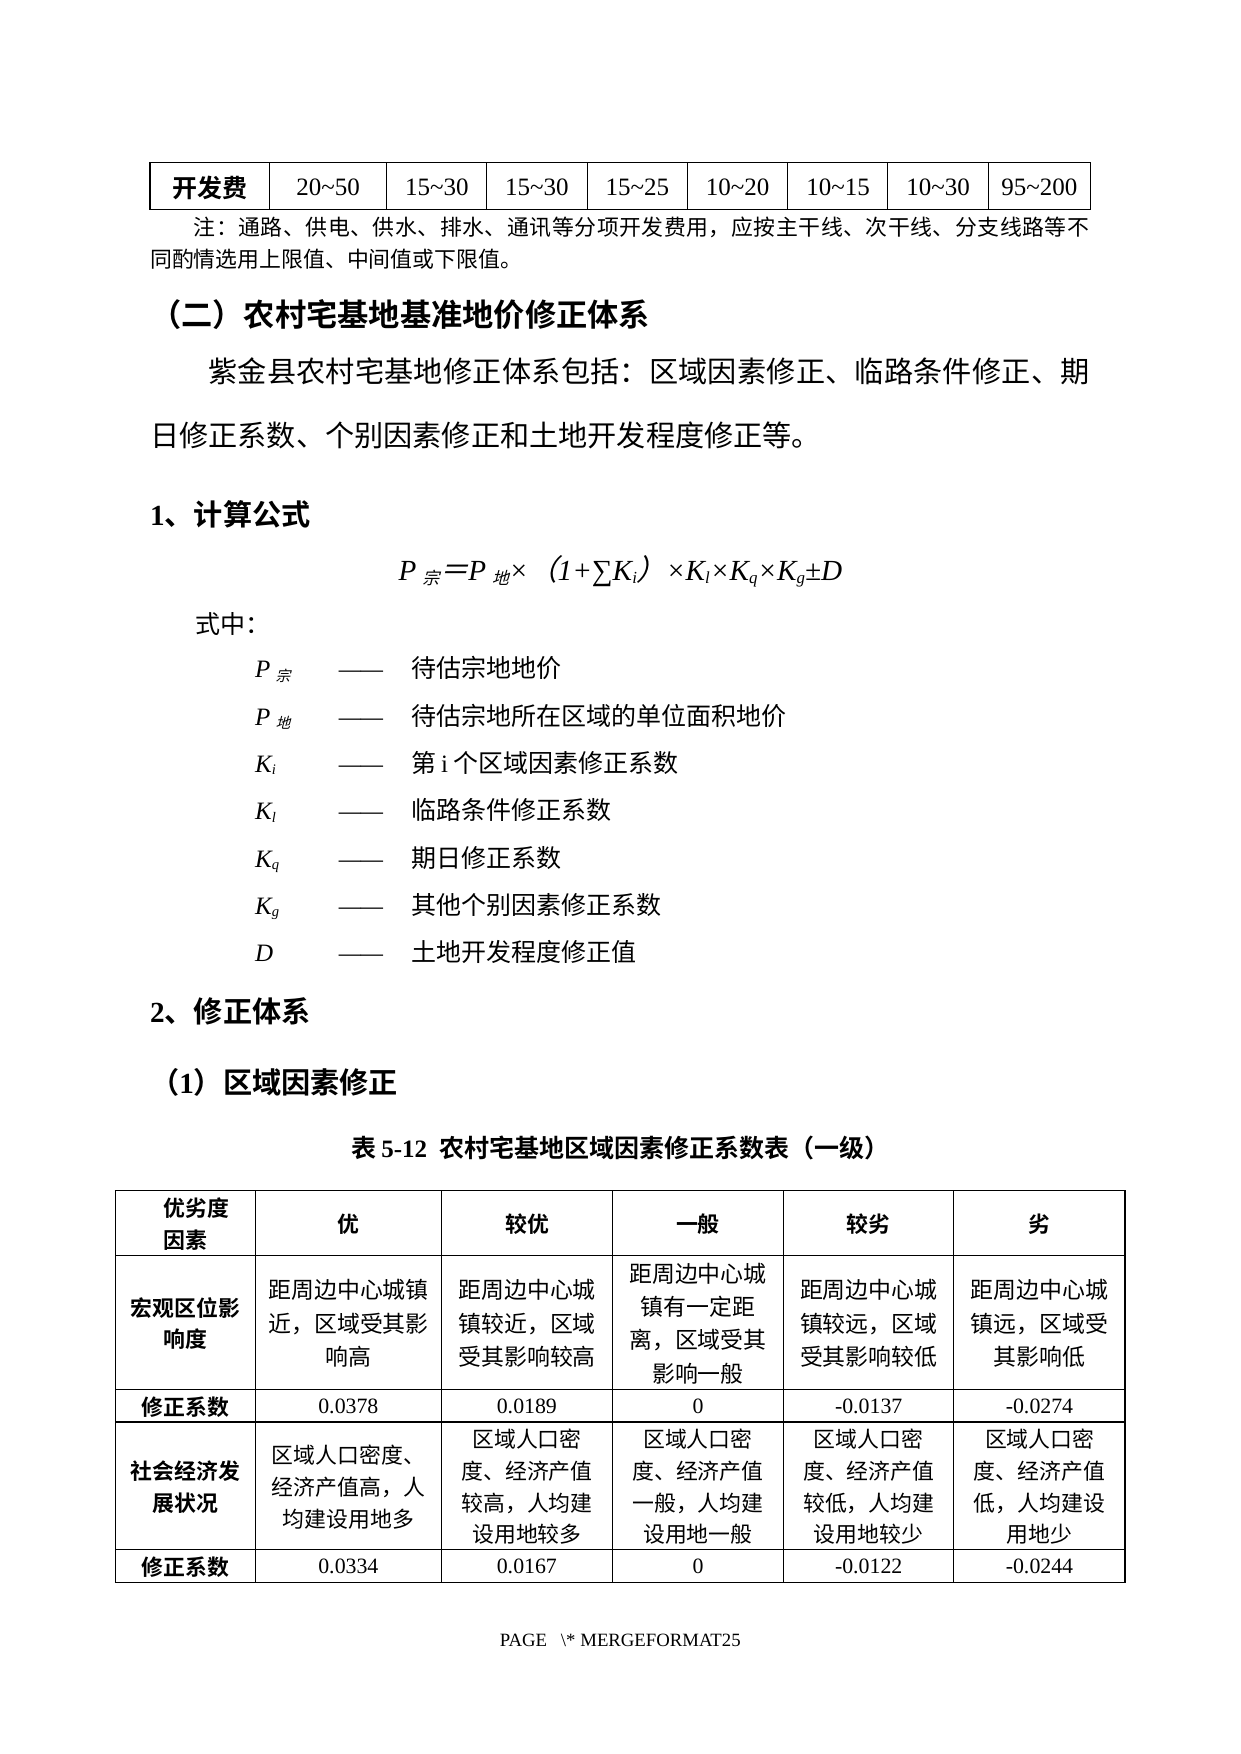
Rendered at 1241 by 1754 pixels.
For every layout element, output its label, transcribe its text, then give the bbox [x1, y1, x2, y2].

table_cell -0.0122 [784, 1550, 953, 1582]
text 注：通路、供电、供水、排水、通讯等分项开发费用，应按主干线、次干线、分支线路等不同酌情选用上限值、中间值或下限值。 [150, 210, 1090, 274]
table_cell Kl [244, 783, 327, 830]
table_cell 15~30 [487, 163, 587, 209]
text 2、修正体系 [150, 988, 1090, 1031]
table_cell —— [327, 783, 399, 830]
table_cell —— [327, 878, 399, 925]
table_cell 0 [613, 1390, 783, 1421]
table_cell 土地开发程度修正值 [400, 925, 998, 972]
table_header 优 [256, 1191, 441, 1255]
table_cell 15~30 [387, 163, 486, 209]
table_cell 15~25 [588, 163, 687, 209]
text 表5-12 农村宅基地区域因素修正系数表（一级） [150, 1114, 1090, 1179]
table_header P宗 [244, 641, 327, 688]
table_header 优劣度 因素 [116, 1191, 255, 1255]
text 1、计算公式 [150, 492, 1090, 534]
text （1）区域因素修正 [150, 1059, 1090, 1102]
table_cell 区域人口密度、经济产值低，人均建设用地少 [954, 1423, 1124, 1549]
table_cell -0.0274 [954, 1390, 1124, 1421]
table_cell 开发费 [151, 163, 269, 209]
table_cell 0.0189 [442, 1390, 612, 1421]
table_cell 0.0167 [442, 1550, 612, 1582]
table_cell —— [327, 830, 399, 878]
table_cell 区域人口密度、经济产值一般，人均建设用地一般 [613, 1423, 783, 1549]
table_cell 其他个别因素修正系数 [400, 878, 998, 925]
table_cell 0.0334 [256, 1550, 441, 1582]
table_cell 宏观区位影响度 [116, 1256, 255, 1389]
subtitle （二）农村宅基地基准地价修正体系 [150, 290, 1090, 335]
table_header 较劣 [784, 1191, 953, 1255]
table_cell 期日修正系数 [400, 830, 998, 878]
table_cell 10~30 [888, 163, 988, 209]
table_cell 区域人口密度、经济产值较高，人均建设用地较多 [442, 1423, 612, 1549]
table_cell -0.0137 [784, 1390, 953, 1421]
table_cell 0.0378 [256, 1390, 441, 1421]
table_cell 10~15 [788, 163, 887, 209]
table_cell —— [327, 689, 399, 736]
table_cell 10~20 [688, 163, 787, 209]
table_cell 20~50 [270, 163, 386, 209]
table_cell —— [327, 736, 399, 783]
table_cell -0.0244 [954, 1550, 1124, 1582]
table_header 一般 [613, 1191, 783, 1255]
table_cell 修正系数 [116, 1390, 255, 1421]
table_cell 95~200 [989, 163, 1090, 209]
table_cell 区域人口密度、经济产值高，人均建设用地多 [256, 1423, 441, 1549]
table_cell D [244, 925, 327, 972]
table_header 劣 [954, 1191, 1124, 1255]
table_cell 0 [613, 1550, 783, 1582]
text 紫金县农村宅基地修正体系包括：区域因素修正、临路条件修正、期日修正系数、个别因素修正和土地开发程度修正等。 [150, 349, 1090, 454]
table_cell 距周边中心城镇较远，区域受其影响较低 [784, 1256, 953, 1389]
table_header 待估宗地地价 [400, 641, 998, 688]
table_cell Ki [244, 736, 327, 783]
table_cell P地 [244, 689, 327, 736]
table_cell Kg [244, 878, 327, 925]
table_cell 距周边中心城镇近，区域受其影响高 [256, 1256, 441, 1389]
table_header —— [327, 641, 399, 688]
text 式中： [150, 602, 1090, 641]
table_cell 距周边中心城镇远，区域受其影响低 [954, 1256, 1124, 1389]
table_header 较优 [442, 1191, 612, 1255]
table_cell 距周边中心城镇较近，区域受其影响较高 [442, 1256, 612, 1389]
table_cell 区域人口密度、经济产值较低，人均建设用地较少 [784, 1423, 953, 1549]
table_cell 待估宗地所在区域的单位面积地价 [400, 689, 998, 736]
table_cell —— [327, 925, 399, 972]
table_cell 距周边中心城镇有一定距离，区域受其影响一般 [613, 1256, 783, 1389]
table_cell 社会经济发展状况 [116, 1423, 255, 1549]
table_cell 第i个区域因素修正系数 [400, 736, 998, 783]
table_cell 修正系数 [116, 1550, 255, 1582]
table_cell Kq [244, 830, 327, 878]
table_cell 临路条件修正系数 [400, 783, 998, 830]
text P宗＝P地×（1+∑Ki）×Kl×Kq×Kg±D [150, 547, 1090, 589]
